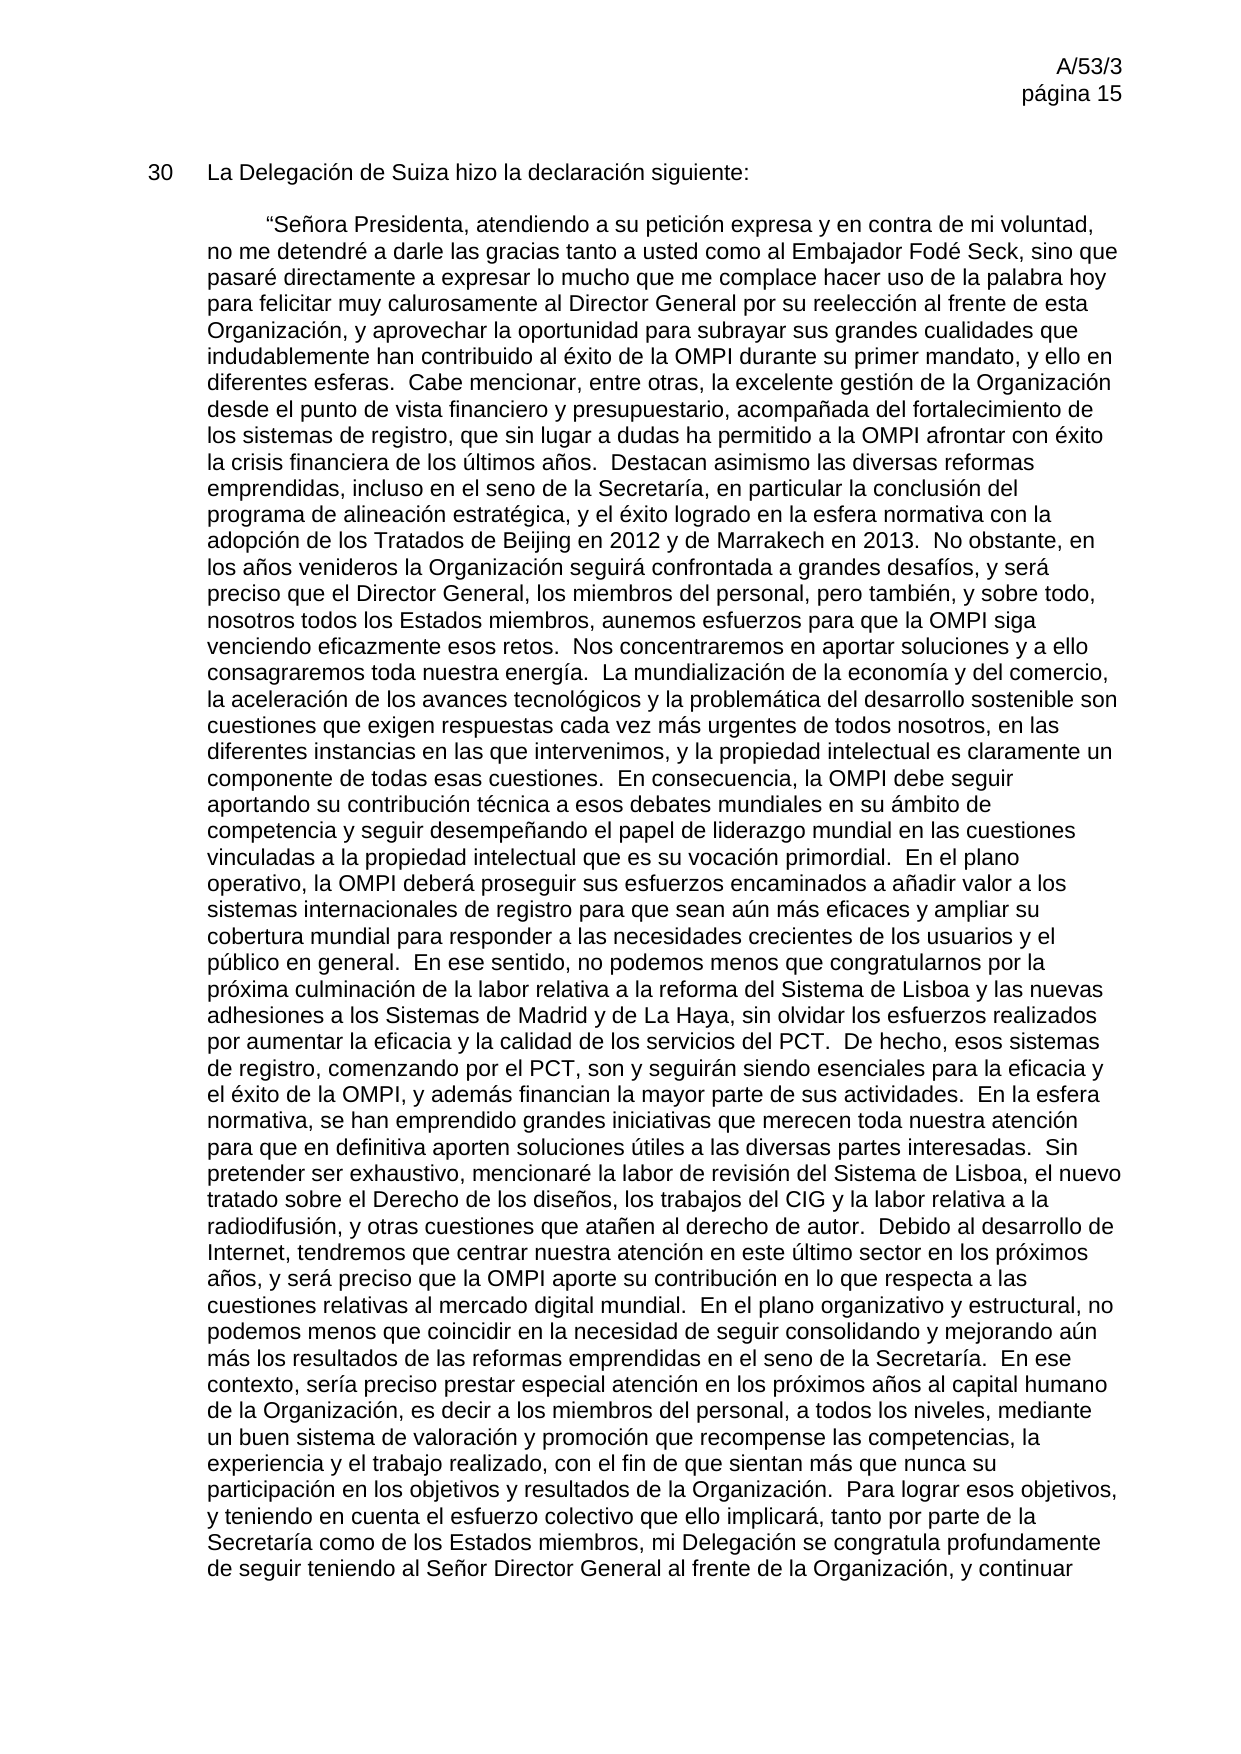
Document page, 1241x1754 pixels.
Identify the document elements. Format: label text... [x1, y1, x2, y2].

text La Delegación de Suiza hizo la declaración siguiente: [148, 158, 1122, 185]
